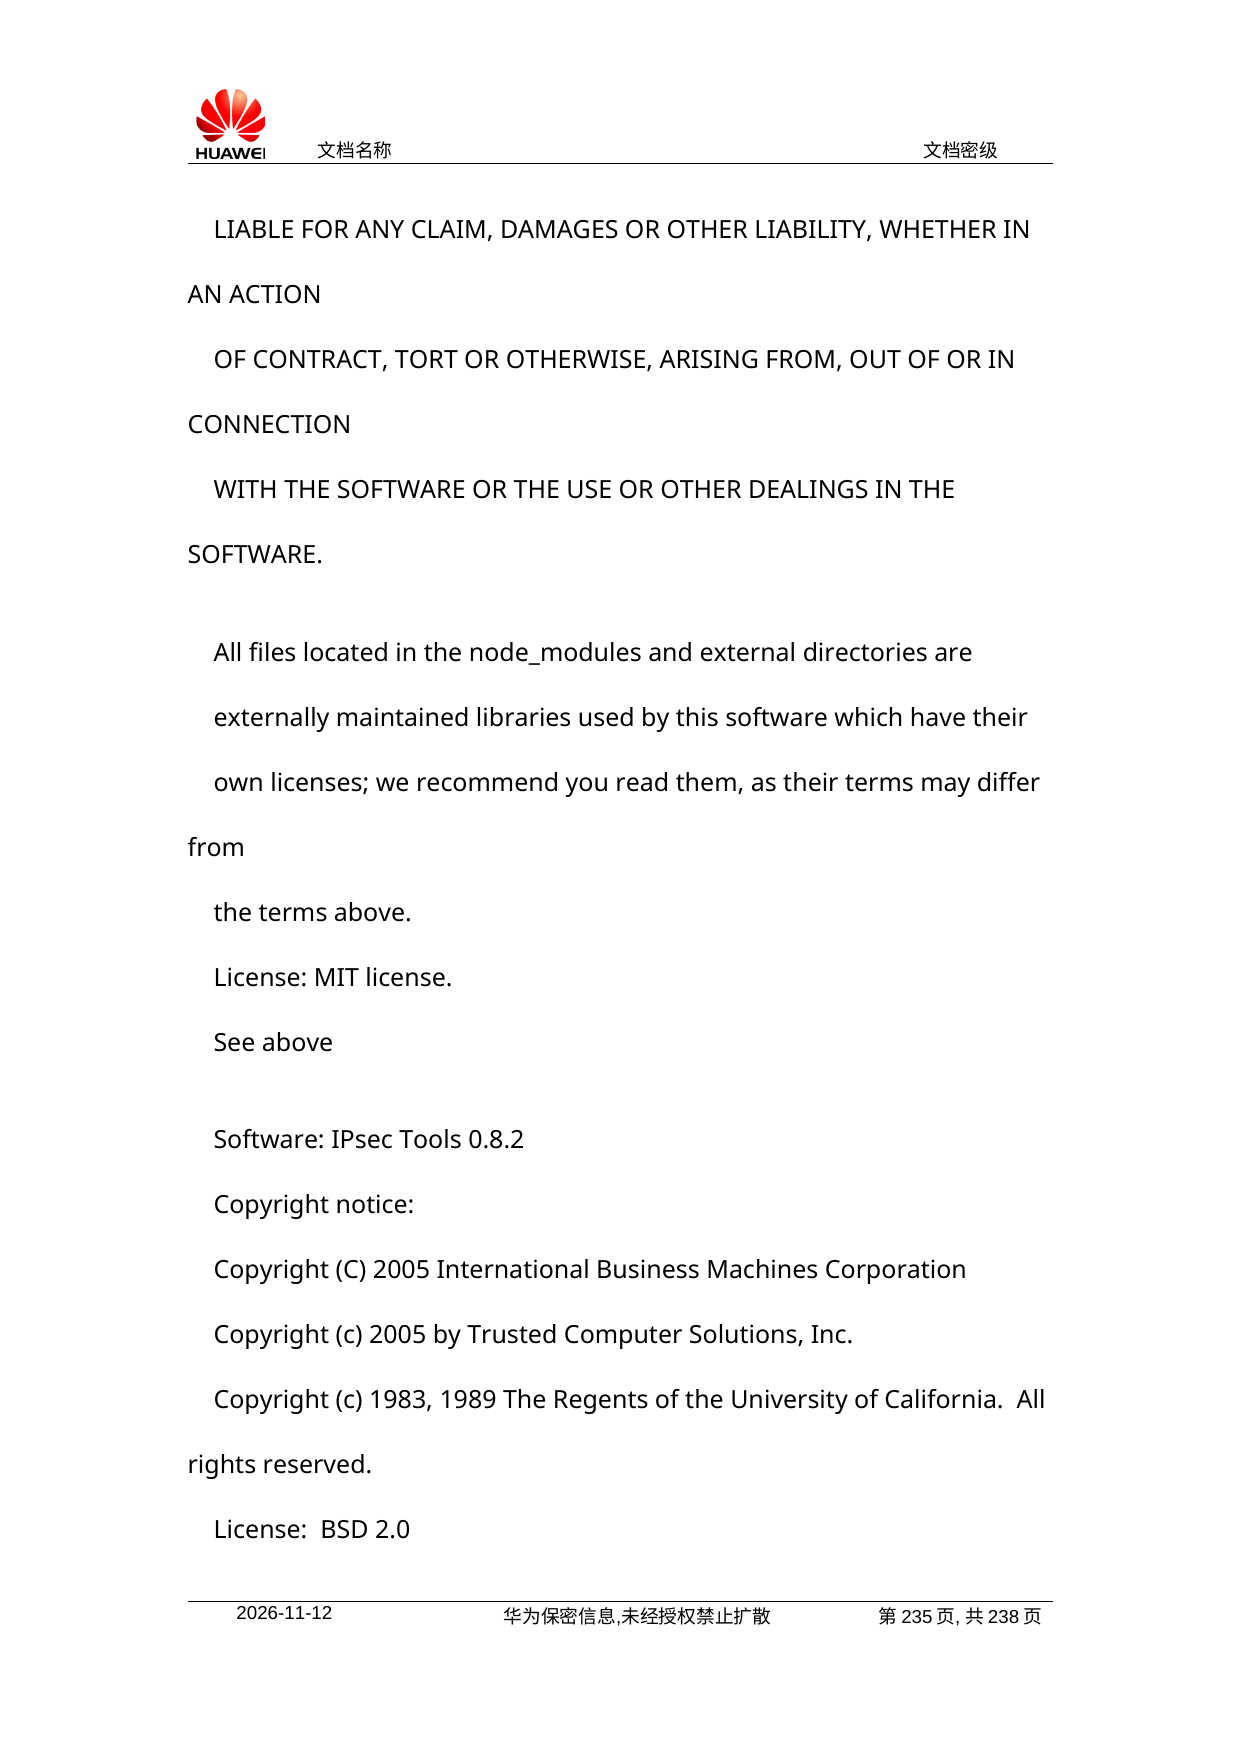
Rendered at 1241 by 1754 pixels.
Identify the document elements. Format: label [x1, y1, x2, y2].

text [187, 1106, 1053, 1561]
picture [196, 89, 265, 159]
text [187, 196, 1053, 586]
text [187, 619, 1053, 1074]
